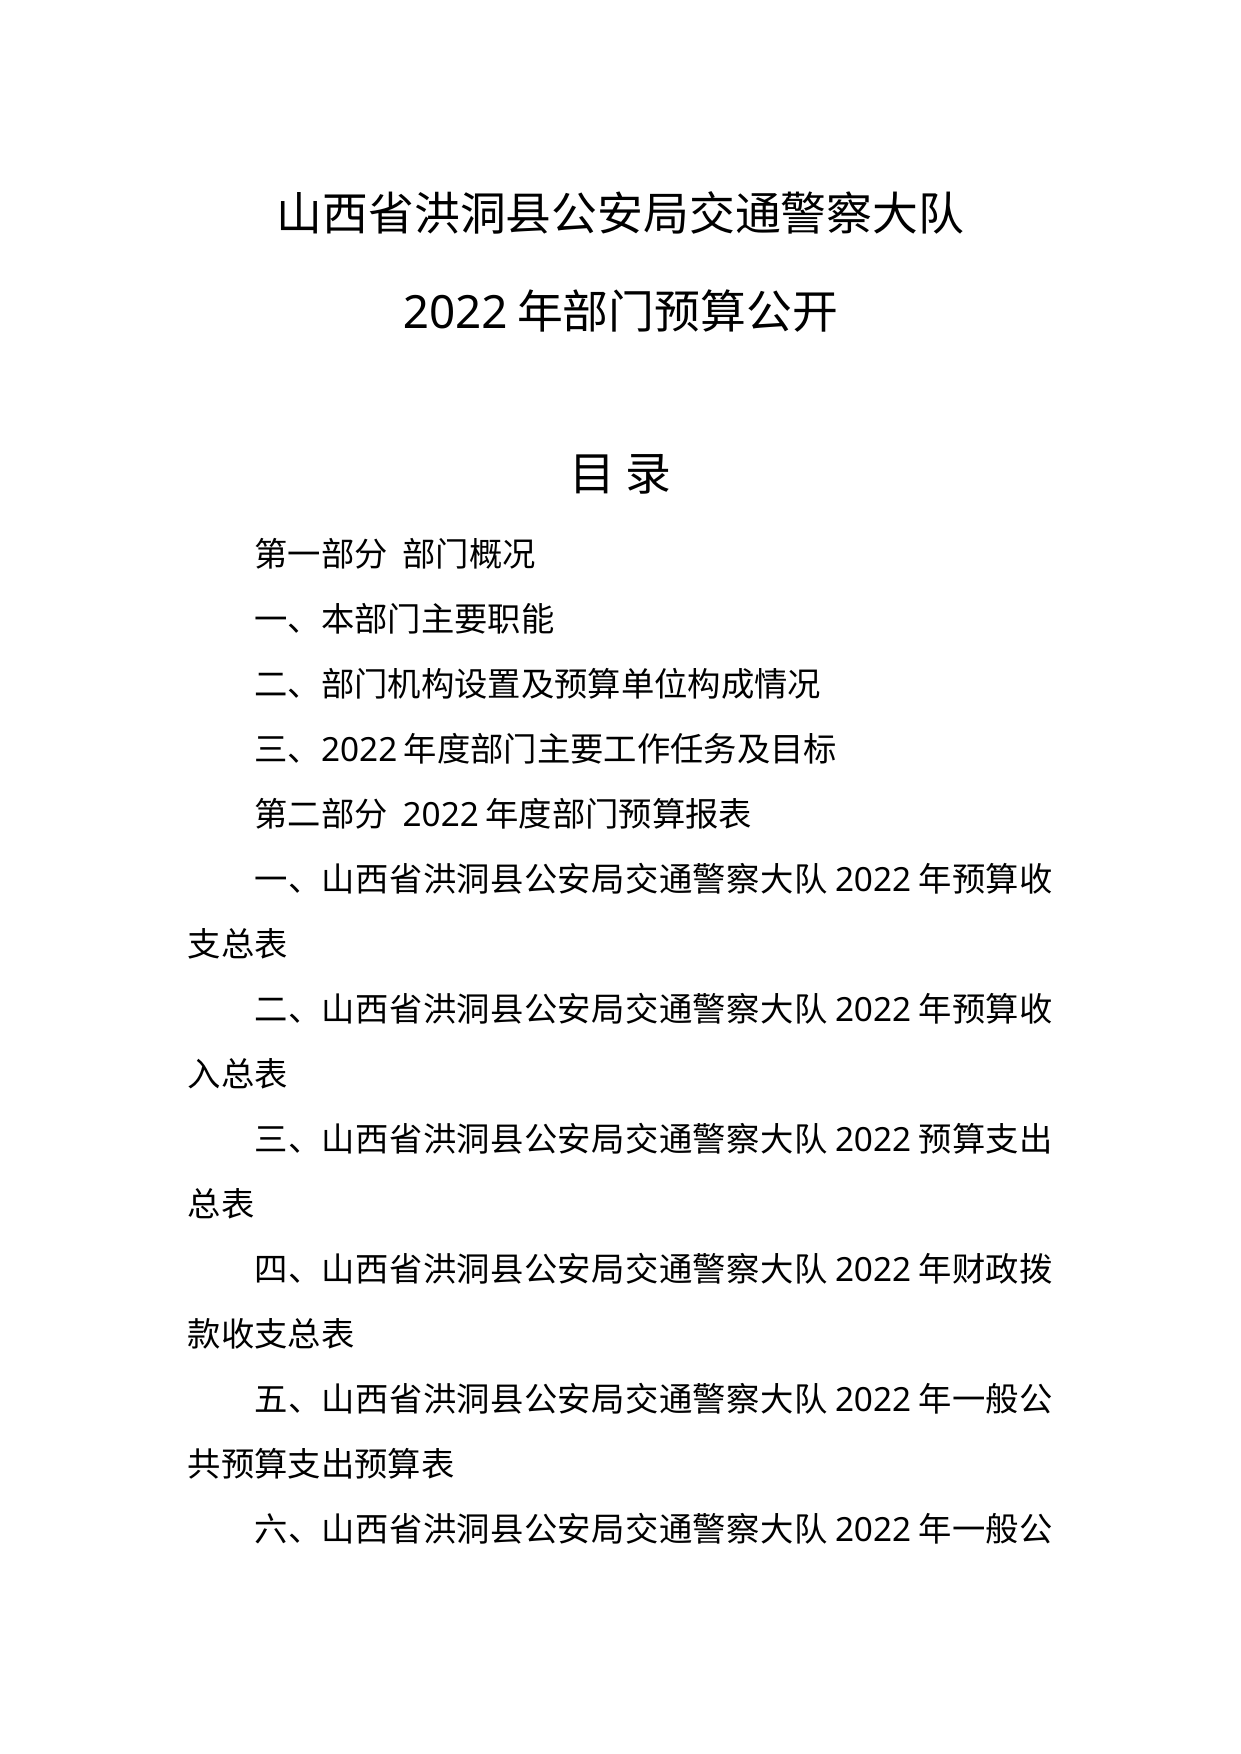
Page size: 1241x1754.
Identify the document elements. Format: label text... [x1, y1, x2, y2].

text 第一部分 部门概况 [187, 519, 1053, 584]
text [187, 1494, 1053, 1559]
text 五、山西省洪洞县公安局交通警察大队2022年一般公共预算支出预算表 [187, 1364, 1053, 1494]
text 一、本部门主要职能 [187, 584, 1053, 649]
text 四、山西省洪洞县公安局交通警察大队2022年财政拨款收支总表 [187, 1234, 1053, 1364]
text 三、2022年度部门主要工作任务及目标 [187, 714, 1053, 779]
text 二、部门机构设置及预算单位构成情况 [187, 649, 1053, 714]
text 目 录 [187, 422, 1053, 519]
text 二、山西省洪洞县公安局交通警察大队2022年预算收入总表 [187, 974, 1053, 1104]
text 第二部分 2022年度部门预算报表 [187, 779, 1053, 844]
text 山西省洪洞县公安局交通警察大队 [187, 162, 1053, 259]
text 三、山西省洪洞县公安局交通警察大队2022预算支出总表 [187, 1104, 1053, 1234]
text 一、山西省洪洞县公安局交通警察大队2022年预算收支总表 [187, 844, 1053, 974]
text 2022年部门预算公开 [187, 259, 1053, 357]
